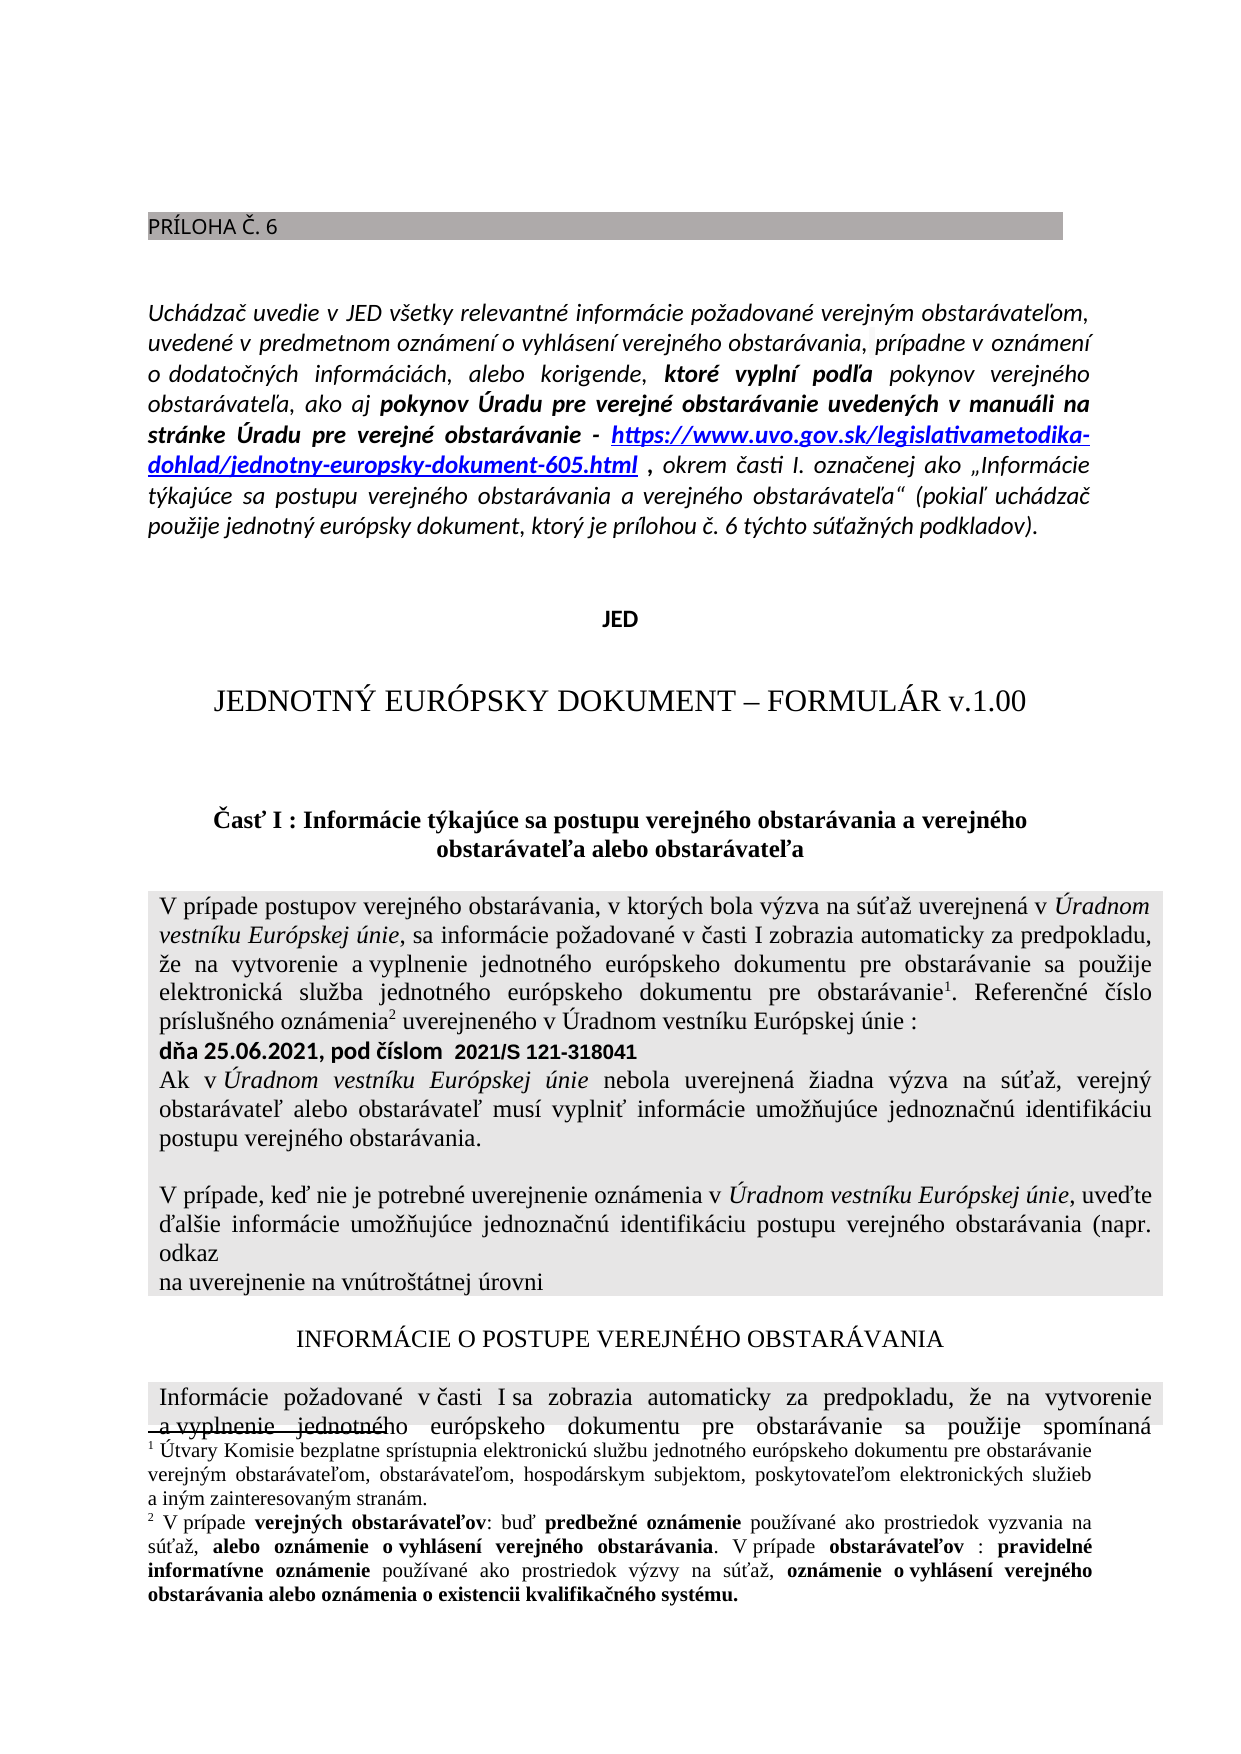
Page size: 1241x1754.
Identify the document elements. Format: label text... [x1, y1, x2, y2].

table_header V prípade postupov verejného obstarávania, v ktorých bola výzva na súťaž uverejnená v Úradnom vestníku Európskej únie, sa informácie požadované v časti I zobrazia automaticky za predpokladu, že na vytvorenie a vyplnenie jednotného európskeho dokumentu pre obstarávanie sa použije elektronická služba jednotného európskeho dokumentu pre obstarávanie. Referenčné číslo príslušného oznámenia uverejneného v Úradnom vestníku Európskej únie : dňa 25.06.2021, pod číslom 2021/S 121-318041 Ak v Úradnom vestníku Európskej únie nebola uverejnená žiadna výzva na súťaž, verejný obstarávateľ alebo obstarávateľ musí vyplniť informácie umožňujúce jednoznačnú identifikáciu postupu verejného obstarávania. V prípade, keď nie je potrebné uverejnenie oznámenia v Úradnom vestníku Európskej únie, uveďte ďalšie informácie umožňujúce jednoznačnú identifikáciu postupu verejného obstarávania (napr. odkaz na uverejnenie na vnútroštátnej úrovni [148, 891, 1163, 1296]
table_header Informácie požadované v časti I sa zobrazia automaticky za predpokladu, že na vytvorenie a vyplnenie jednotného európskeho dokumentu pre obstarávanie sa použije spomínaná elektronická služba jednotného európskeho dokumentu pre obstarávanie. Ak sa tieto informácie nezobrazia automaticky, musí ich vyplniť hospodársky subjekt. [148, 1382, 1163, 1425]
text JEDNOTNÝ EURÓPSKY DOKUMENT – FORMULÁR v.1.00 [148, 683, 1093, 719]
text príloha č. 6 [148, 212, 1063, 240]
text JED [148, 603, 1093, 634]
text Časť I : Informácie týkajúce sa postupu verejného obstarávania a verejného obstarávateľa alebo obstarávateľa [148, 805, 1093, 862]
text Uchádzač uvedie v JED všetky relevantné informácie požadované verejným obstarávateľom, uvedené v predmetnom oznámení o vyhlásení verejného obstarávania, prípadne v oznámení o dodatočných informáciách, alebo korigende, ktoré vyplní podľa pokynov verejného obstarávateľa, ako aj pokynov Úradu pre verejné obstarávanie uvedených v manuáli na stránke Úradu pre verejné obstarávanie - https://www.uvo.gov.sk/legislativametodika-dohlad/jednotny-europsky-dokument-605.html , okrem časti I. označenej ako „Informácie týkajúce sa postupu verejného obstarávania a verejného obstarávateľa“ (pokiaľ uchádzač použije jednotný európsky dokument, ktorý je prílohou č. 6 týchto súťažných podkladov). [148, 297, 1093, 541]
text INFORMÁCIE O POSTUPE VEREJNÉHO OBSTARÁVANIA [148, 1324, 1093, 1353]
